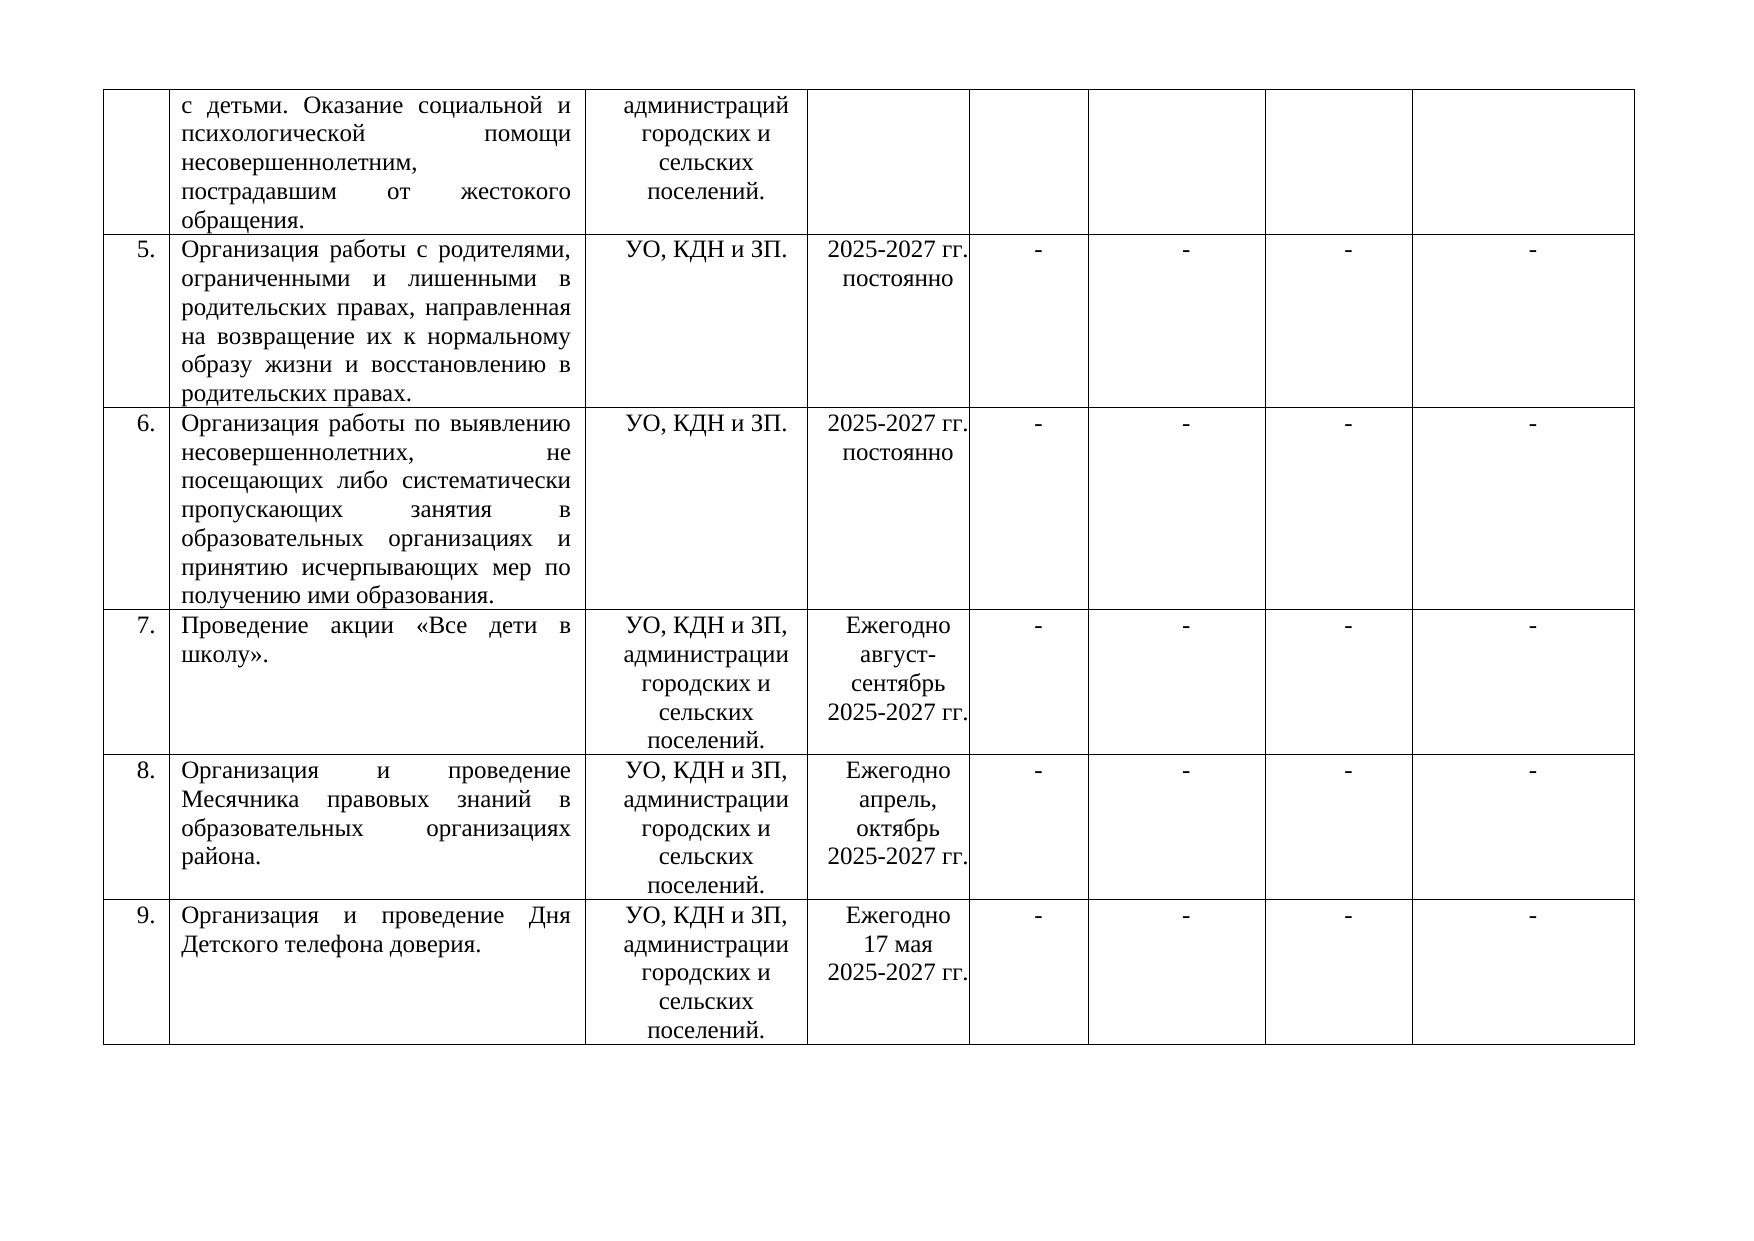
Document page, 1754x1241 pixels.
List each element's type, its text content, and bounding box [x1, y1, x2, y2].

table_cell - [1089, 235, 1265, 407]
table_cell - [1089, 900, 1265, 1044]
table_cell - [1266, 755, 1412, 899]
table_cell - [1413, 235, 1634, 407]
table_cell 5. [104, 235, 169, 407]
table_cell УО, КДН и ЗП, администрации городских и сельских поселений. [586, 755, 807, 899]
table_cell - [970, 610, 1088, 754]
table_cell Организация и проведение Дня Детского телефона доверия. [170, 900, 585, 1044]
table_cell Организация работы с родителями, ограниченными и лишенными в родительских правах, направленная на возвращение их к нормальному образу жизни и восстановлению в родительских правах. [170, 235, 585, 407]
table_cell 7. [104, 610, 169, 754]
table_cell 4. [104, 90, 169, 233]
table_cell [808, 90, 969, 233]
table_cell - [1413, 90, 1634, 233]
table_cell УО, КДН и ЗП. [586, 408, 807, 609]
table_cell - [1266, 610, 1412, 754]
table_cell УО, КДН и ЗП, администрации городских и сельских поселений. [586, 610, 807, 754]
table_cell Ежегодно 17 мая 2025-2027 гг. [808, 900, 969, 1044]
table_cell - [1266, 408, 1412, 609]
table_cell - [1413, 755, 1634, 899]
table_cell - [970, 90, 1088, 233]
table_cell - [1413, 610, 1634, 754]
table_cell УО, КДН и ЗП, администрации городских и сельских поселений. [586, 900, 807, 1044]
table_cell - [1413, 900, 1634, 1044]
table_cell УО, КДН и ЗП. [586, 235, 807, 407]
table_cell - [1266, 900, 1412, 1044]
table_cell - [1089, 610, 1265, 754]
table_cell 2025-2027 гг. постоянно [808, 235, 969, 407]
table_cell Ежегодно август-сентябрь 2025-2027 гг. [808, 610, 969, 754]
table_cell - [970, 755, 1088, 899]
table_cell 8. [104, 755, 169, 899]
table_cell - [1266, 90, 1412, 233]
table_cell 2025-2027 гг. постоянно [808, 408, 969, 609]
table_cell - [970, 408, 1088, 609]
table_cell Организация работы по выявлению несовершеннолетних, не посещающих либо систематически пропускающих занятия в образовательных организациях и принятию исчерпывающих мер по получению ими образования. [170, 408, 585, 609]
table_cell - [1266, 235, 1412, 407]
table_cell Ежегодно апрель, октябрь 2025-2027 гг. [808, 755, 969, 899]
table_cell - [1413, 408, 1634, 609]
table_cell - [1089, 755, 1265, 899]
table_cell - [970, 235, 1088, 407]
table_cell Проведение акции «Все дети в школу». [170, 610, 585, 754]
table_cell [170, 90, 585, 233]
table_cell 9. [104, 900, 169, 1044]
table_cell - [970, 900, 1088, 1044]
table_cell Организация и проведение Месячника правовых знаний в образовательных организациях района. [170, 755, 585, 899]
table_cell 6. [104, 408, 169, 609]
table_cell - [1089, 408, 1265, 609]
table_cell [586, 90, 807, 233]
table_cell - [1089, 90, 1265, 233]
